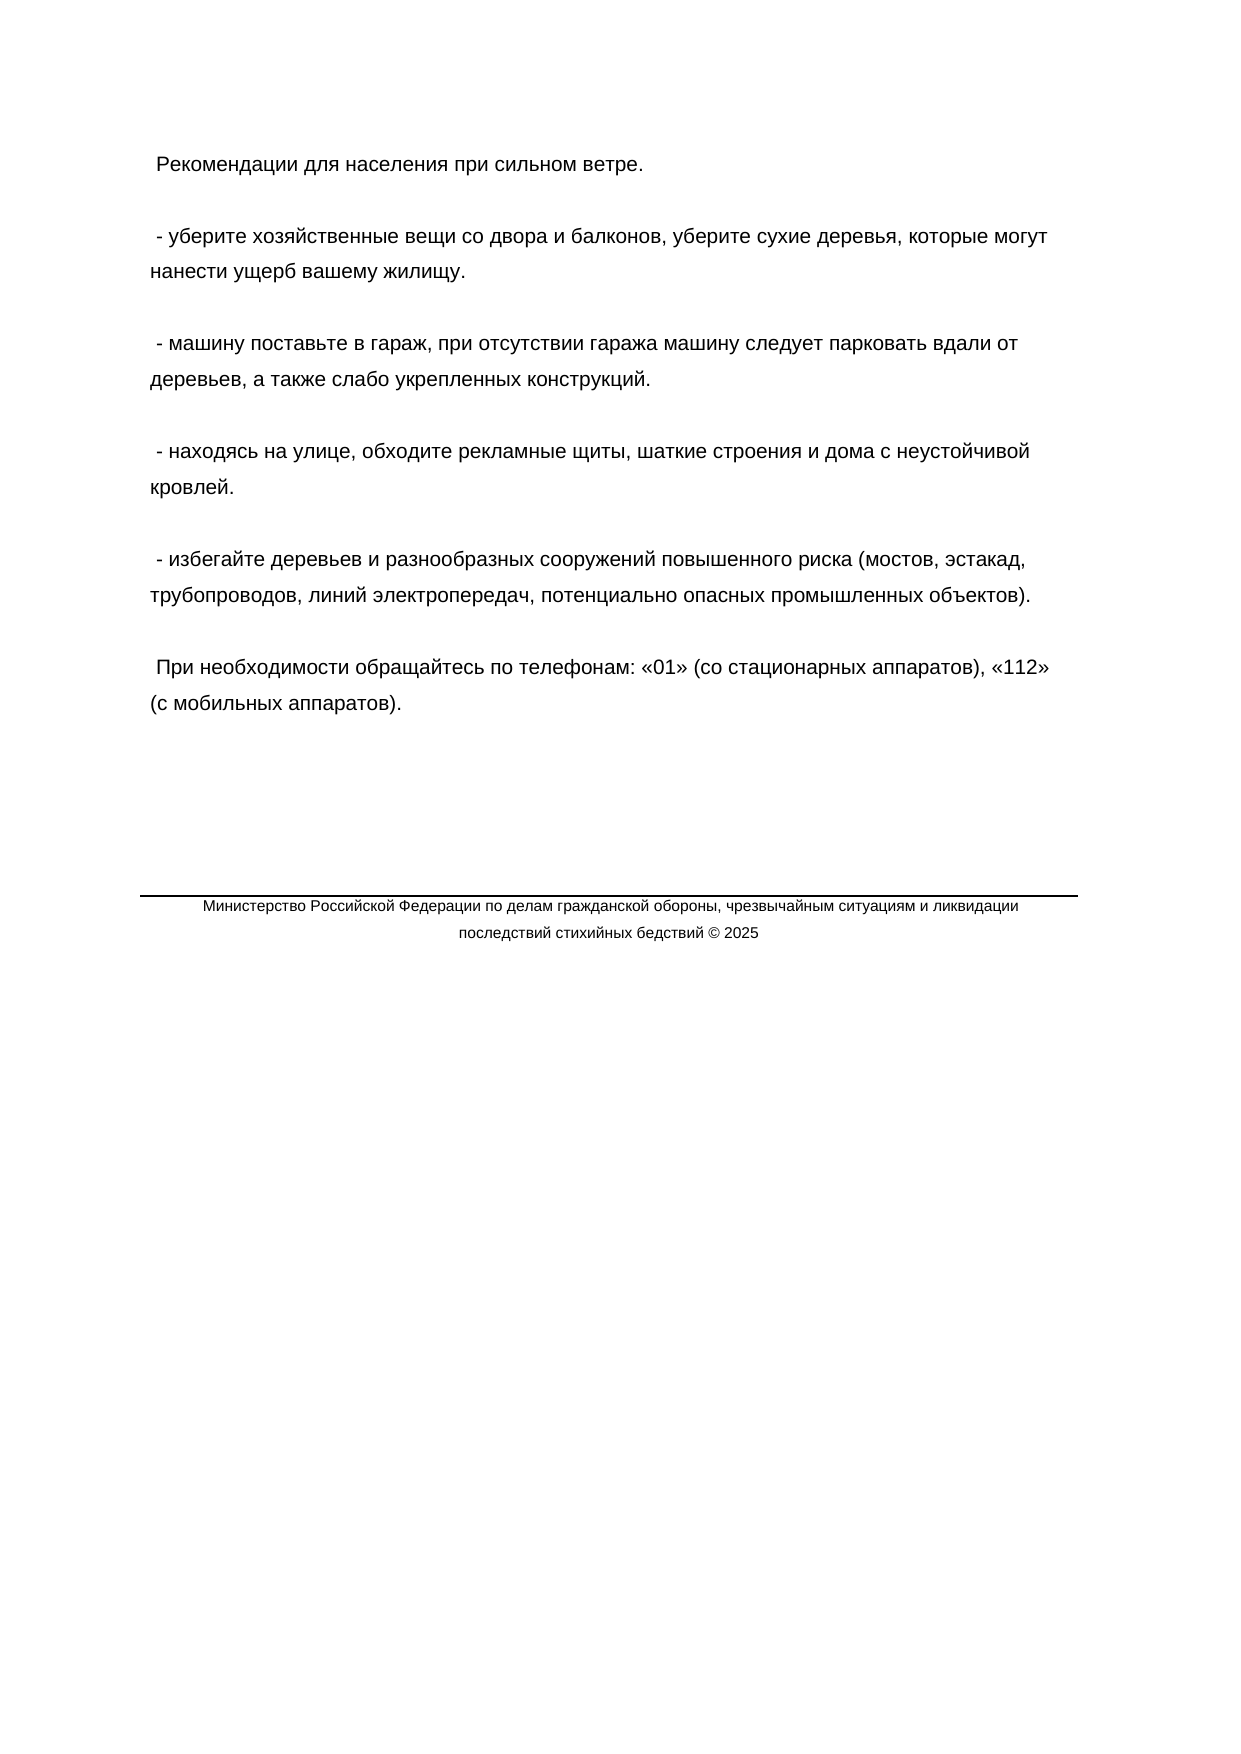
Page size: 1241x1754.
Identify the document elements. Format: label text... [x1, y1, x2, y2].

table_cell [140, 150, 1078, 895]
table_cell Министерство Российской Федерации по делам гражданской обороны, чрезвычайным ситуациям и ликвидации последствий стихийных бедствий © 2025 [140, 897, 1078, 979]
